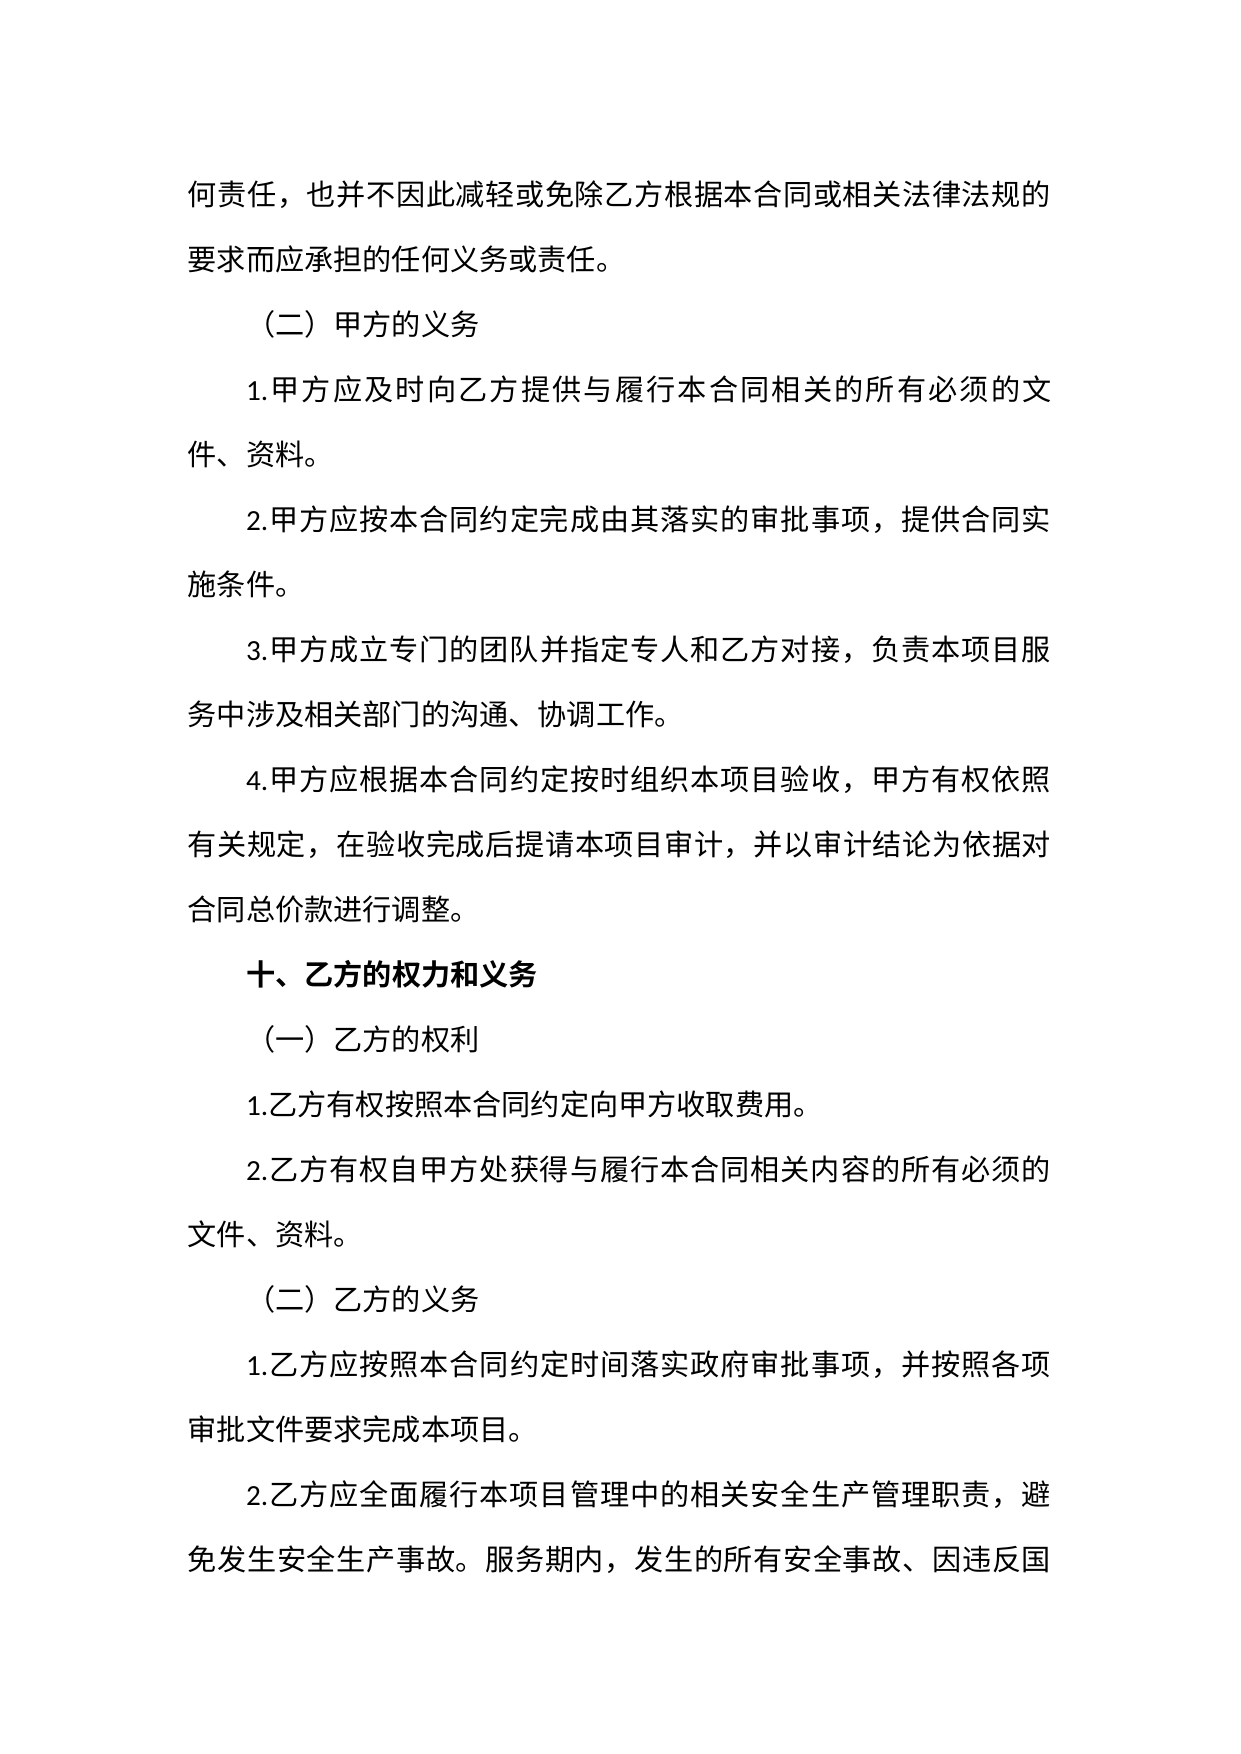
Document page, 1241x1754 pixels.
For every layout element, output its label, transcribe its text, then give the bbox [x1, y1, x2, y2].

text 1.甲方应及时向乙方提供与履行本合同相关的所有必须的文件、资料。 [187, 357, 1053, 487]
text 2.甲方应按本合同约定完成由其落实的审批事项，提供合同实施条件。 [187, 487, 1053, 617]
text （一）乙方的权利 [187, 1007, 1053, 1072]
text 1.乙方有权按照本合同约定向甲方收取费用。 [187, 1072, 1053, 1137]
text 3.甲方成立专门的团队并指定专人和乙方对接，负责本项目服务中涉及相关部门的沟通、协调工作。 [187, 617, 1053, 747]
text 1.乙方应按照本合同约定时间落实政府审批事项，并按照各项审批文件要求完成本项目。 [187, 1332, 1053, 1462]
text 4.甲方应根据本合同约定按时组织本项目验收，甲方有权依照有关规定，在验收完成后提请本项目审计，并以审计结论为依据对合同总价款进行调整。 [187, 747, 1053, 942]
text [187, 1462, 1053, 1592]
text 十、乙方的权力和义务 [187, 942, 1053, 1007]
text （二）乙方的义务 [187, 1267, 1053, 1332]
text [187, 162, 1053, 292]
text （二）甲方的义务 [187, 292, 1053, 357]
text 2.乙方有权自甲方处获得与履行本合同相关内容的所有必须的文件、资料。 [187, 1137, 1053, 1267]
